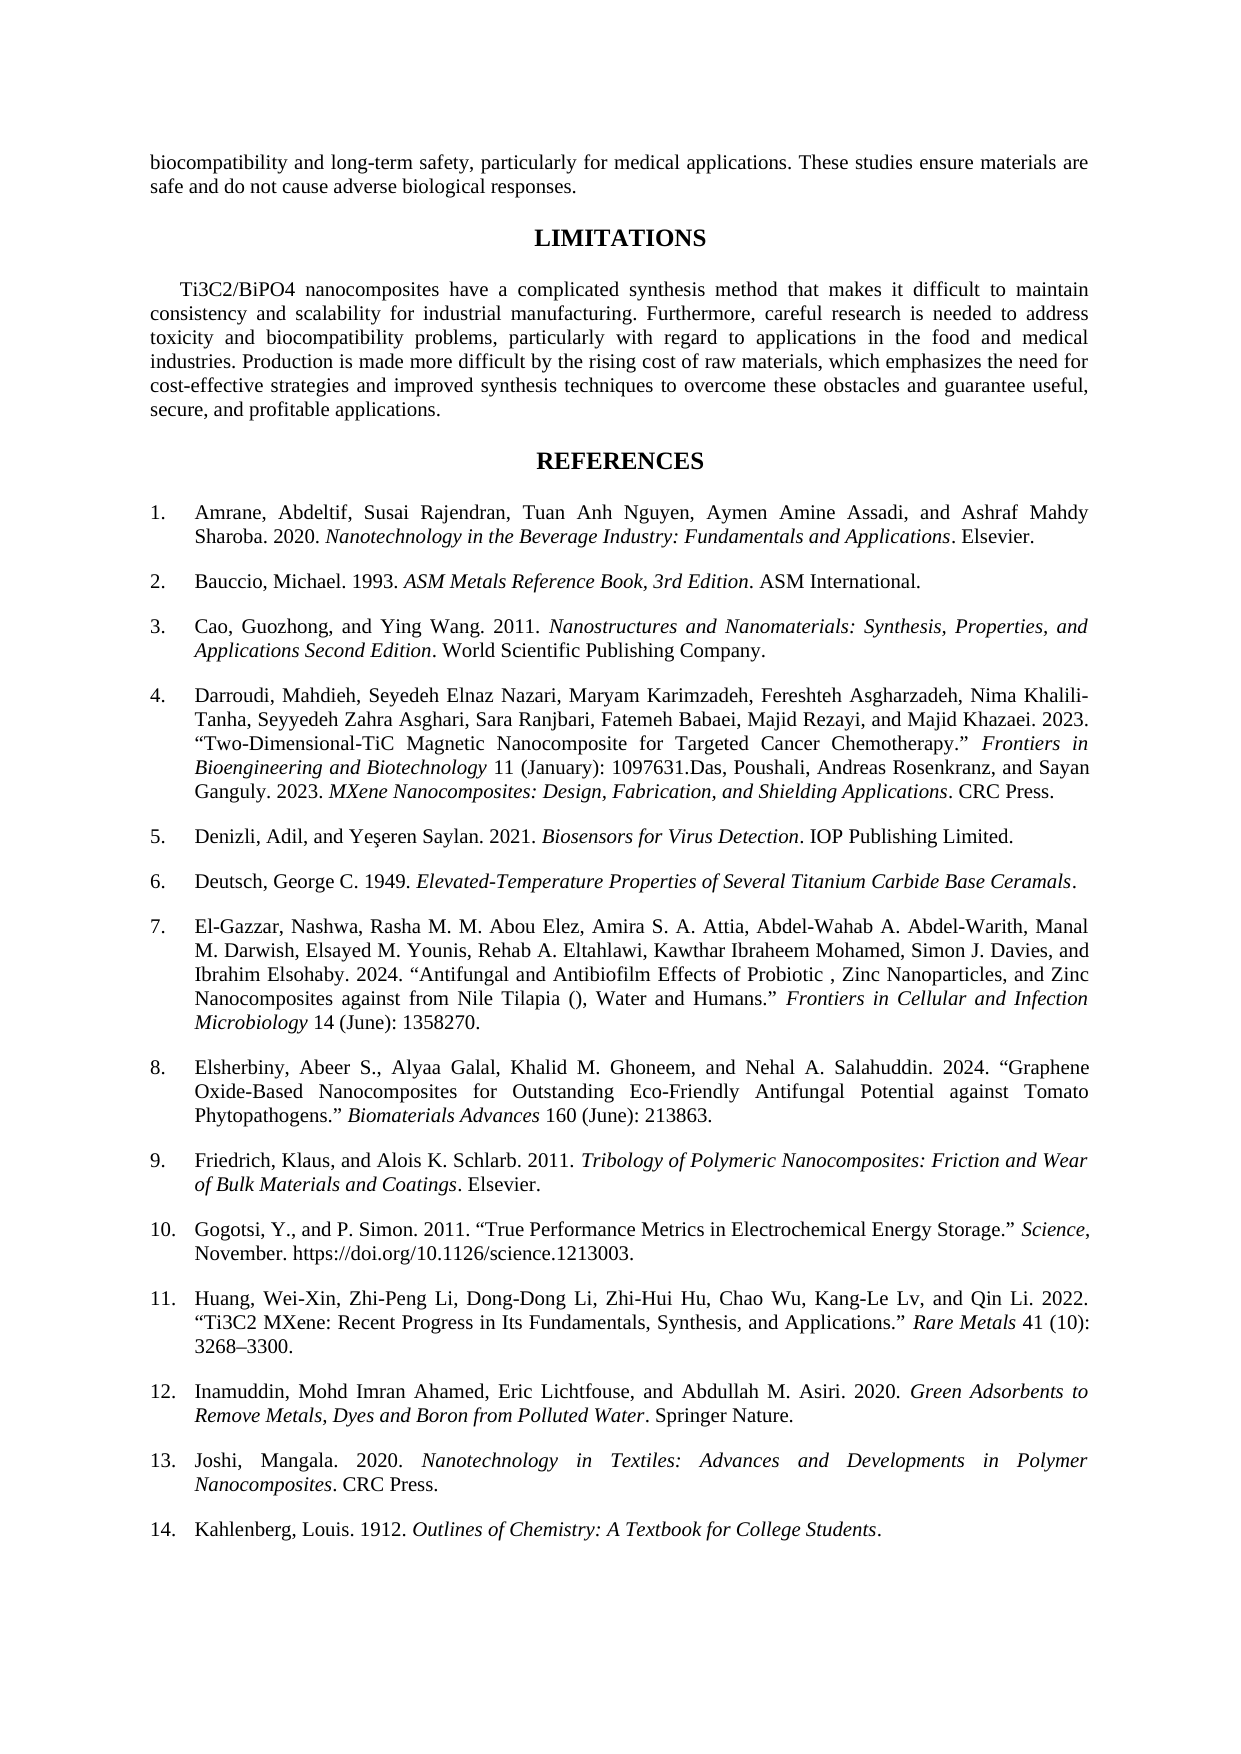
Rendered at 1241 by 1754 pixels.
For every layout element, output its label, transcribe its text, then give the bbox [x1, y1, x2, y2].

text Elsherbiny, Abeer S., Alyaa Galal, Khalid M. Ghoneem, and Nehal A. Salahuddin. 2024. “Graphene Oxide-Based Nanocomposites for Outstanding Eco-Friendly Antifungal Potential against Tomato Phytopathogens.” Biomaterials Advances 160 (June): 213863. [150, 1055, 1090, 1127]
text Huang, Wei-Xin, Zhi-Peng Li, Dong-Dong Li, Zhi-Hui Hu, Chao Wu, Kang-Le Lv, and Qin Li. 2022. “Ti3C2 MXene: Recent Progress in Its Fundamentals, Synthesis, and Applications.” Rare Metals 41 (10): 3268–3300. [150, 1286, 1090, 1358]
text El-Gazzar, Nashwa, Rasha M. M. Abou Elez, Amira S. A. Attia, Abdel-Wahab A. Abdel-Warith, Manal M. Darwish, Elsayed M. Younis, Rehab A. Eltahlawi, Kawthar Ibraheem Mohamed, Simon J. Davies, and Ibrahim Elsohaby. 2024. “Antifungal and Antibiofilm Effects of Probiotic , Zinc Nanoparticles, and Zinc Nanocomposites against from Nile Tilapia (), Water and Humans.” Frontiers in Cellular and Infection Microbiology 14 (June): 1358270. [150, 914, 1090, 1034]
text Amrane, Abdeltif, Susai Rajendran, Tuan Anh Nguyen, Aymen Amine Assadi, and Ashraf Mahdy Sharoba. 2020. Nanotechnology in the Beverage Industry: Fundamentals and Applications. Elsevier. [150, 500, 1090, 548]
subtitle LIMITATIONS [150, 223, 1090, 252]
text Kahlenberg, Louis. 1912. Outlines of Chemistry: A Textbook for College Students. [150, 1517, 1090, 1541]
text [150, 150, 1090, 198]
text Inamuddin, Mohd Imran Ahamed, Eric Lichtfouse, and Abdullah M. Asiri. 2020. Green Adsorbents to Remove Metals, Dyes and Boron from Polluted Water. Springer Nature. [150, 1379, 1090, 1427]
subtitle References [150, 446, 1090, 475]
text Joshi, Mangala. 2020. Nanotechnology in Textiles: Advances and Developments in Polymer Nanocomposites. CRC Press. [150, 1448, 1090, 1496]
text Friedrich, Klaus, and Alois K. Schlarb. 2011. Tribology of Polymeric Nanocomposites: Friction and Wear of Bulk Materials and Coatings. Elsevier. [150, 1148, 1090, 1196]
text Deutsch, George C. 1949. Elevated-Temperature Properties of Several Titanium Carbide Base Ceramals. [150, 869, 1090, 893]
text Gogotsi, Y., and P. Simon. 2011. “True Performance Metrics in Electrochemical Energy Storage.” Science, November. https://doi.org/10.1126/science.1213003. [150, 1217, 1090, 1265]
text Bauccio, Michael. 1993. ASM Metals Reference Book, 3rd Edition. ASM International. [150, 569, 1090, 593]
text Darroudi, Mahdieh, Seyedeh Elnaz Nazari, Maryam Karimzadeh, Fereshteh Asgharzadeh, Nima Khalili-Tanha, Seyyedeh Zahra Asghari, Sara Ranjbari, Fatemeh Babaei, Majid Rezayi, and Majid Khazaei. 2023. “Two-Dimensional-TiC Magnetic Nanocomposite for Targeted Cancer Chemotherapy.” Frontiers in Bioengineering and Biotechnology 11 (January): 1097631.Das, Poushali, Andreas Rosenkranz, and Sayan Ganguly. 2023. MXene Nanocomposites: Design, Fabrication, and Shielding Applications. CRC Press. [150, 683, 1090, 803]
text Cao, Guozhong, and Ying Wang. 2011. Nanostructures and Nanomaterials: Synthesis, Properties, and Applications Second Edition. World Scientific Publishing Company. [150, 614, 1090, 662]
text Denizli, Adil, and Yeşeren Saylan. 2021. Biosensors for Virus Detection. IOP Publishing Limited. [150, 824, 1090, 848]
text Ti3C2/BiPO4 nanocomposites have a complicated synthesis method that makes it difficult to maintain consistency and scalability for industrial manufacturing. Furthermore, careful research is needed to address toxicity and biocompatibility problems, particularly with regard to applications in the food and medical industries. Production is made more difficult by the rising cost of raw materials, which emphasizes the need for cost-effective strategies and improved synthesis techniques to overcome these obstacles and guarantee useful, secure, and profitable applications. [150, 277, 1090, 421]
